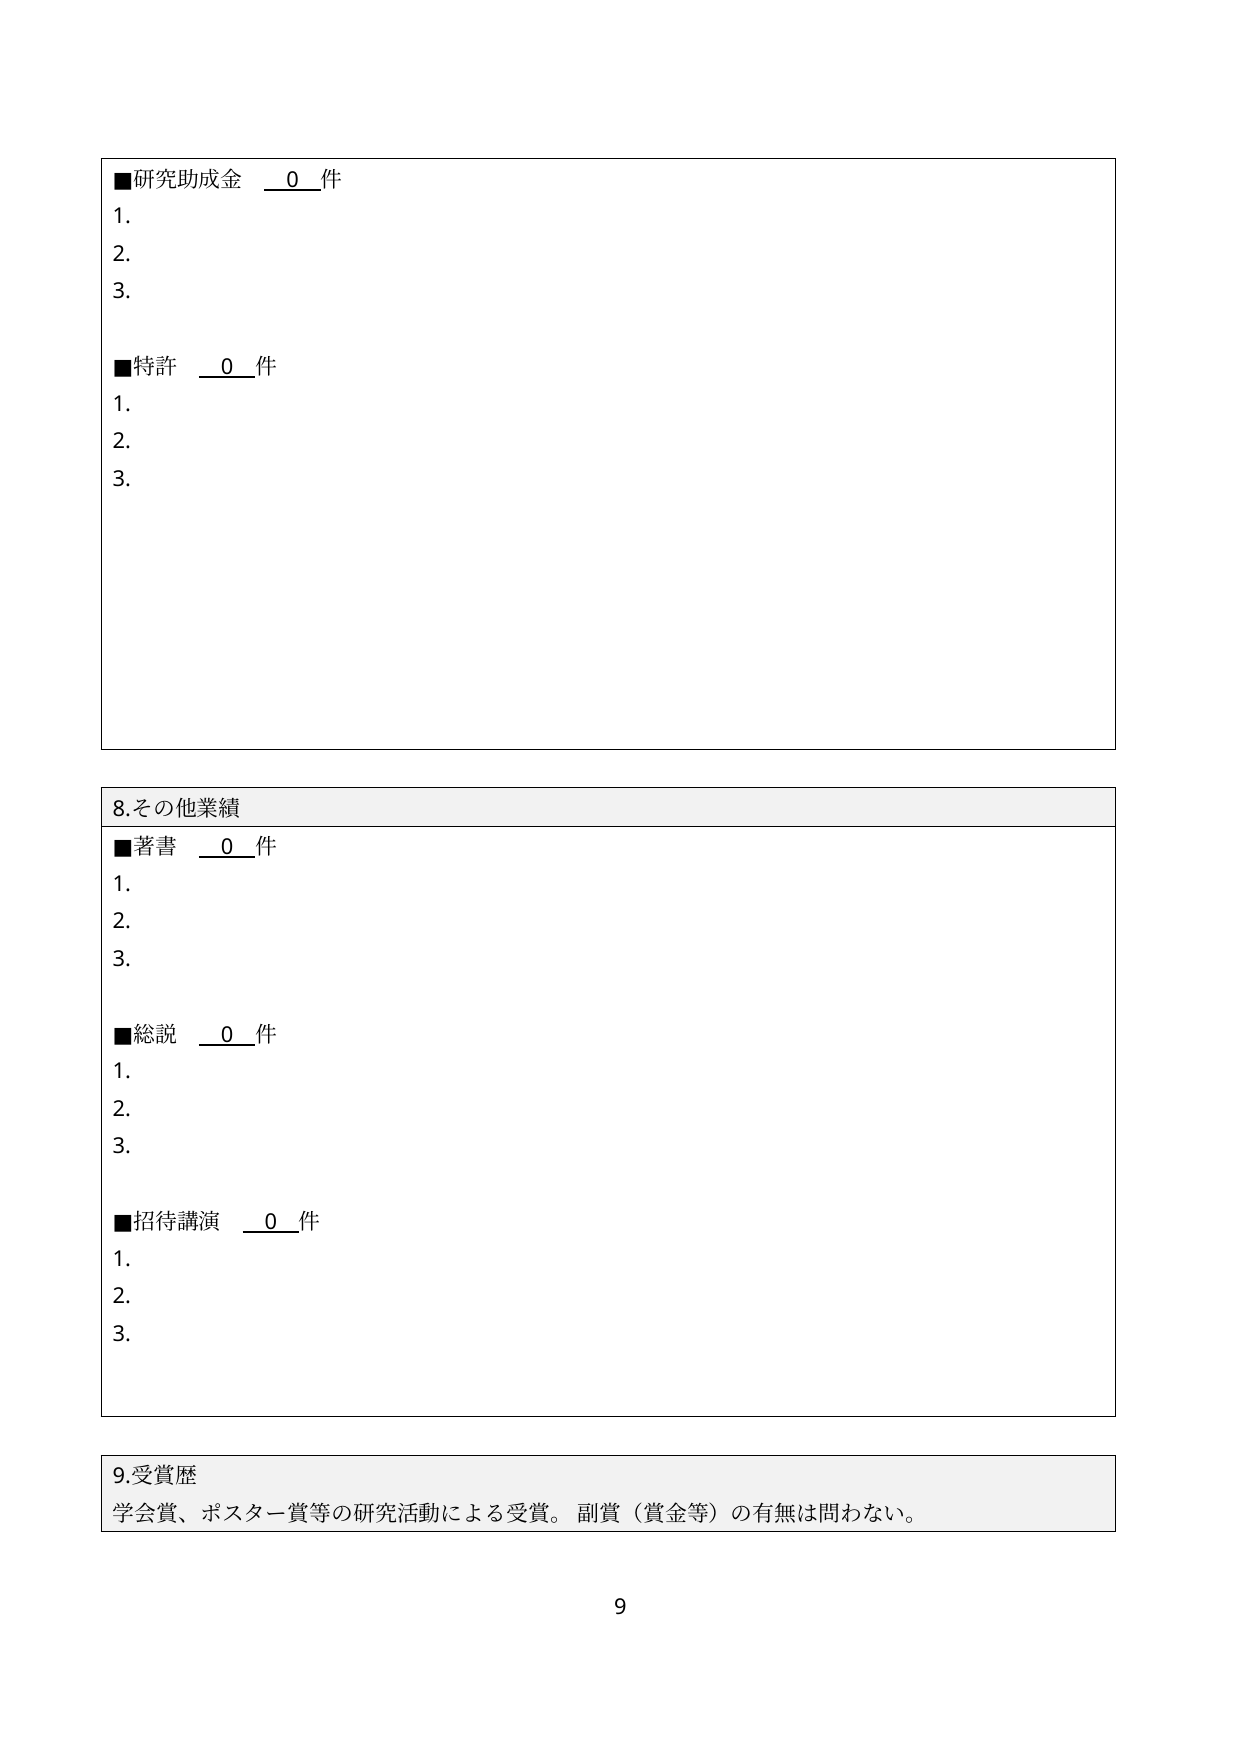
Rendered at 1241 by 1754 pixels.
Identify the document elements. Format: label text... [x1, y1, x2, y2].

table_cell ■著書 0 件 1. 2. 3. ■総説 0 件 1. 2. 3. ■招待講演 0 件 1. 2. 3. [102, 827, 1115, 1416]
table_cell ■研究助成金 0 件 1. 2. 3. ■特許 0 件 1. 2. 3. [102, 159, 1115, 748]
table_header 9.受賞歴 学会賞、ポスター賞等の研究活動による受賞。 副賞（賞金等）の有無は問わない。 [102, 1456, 1115, 1531]
table_header 8.その他業績 [102, 788, 1115, 826]
